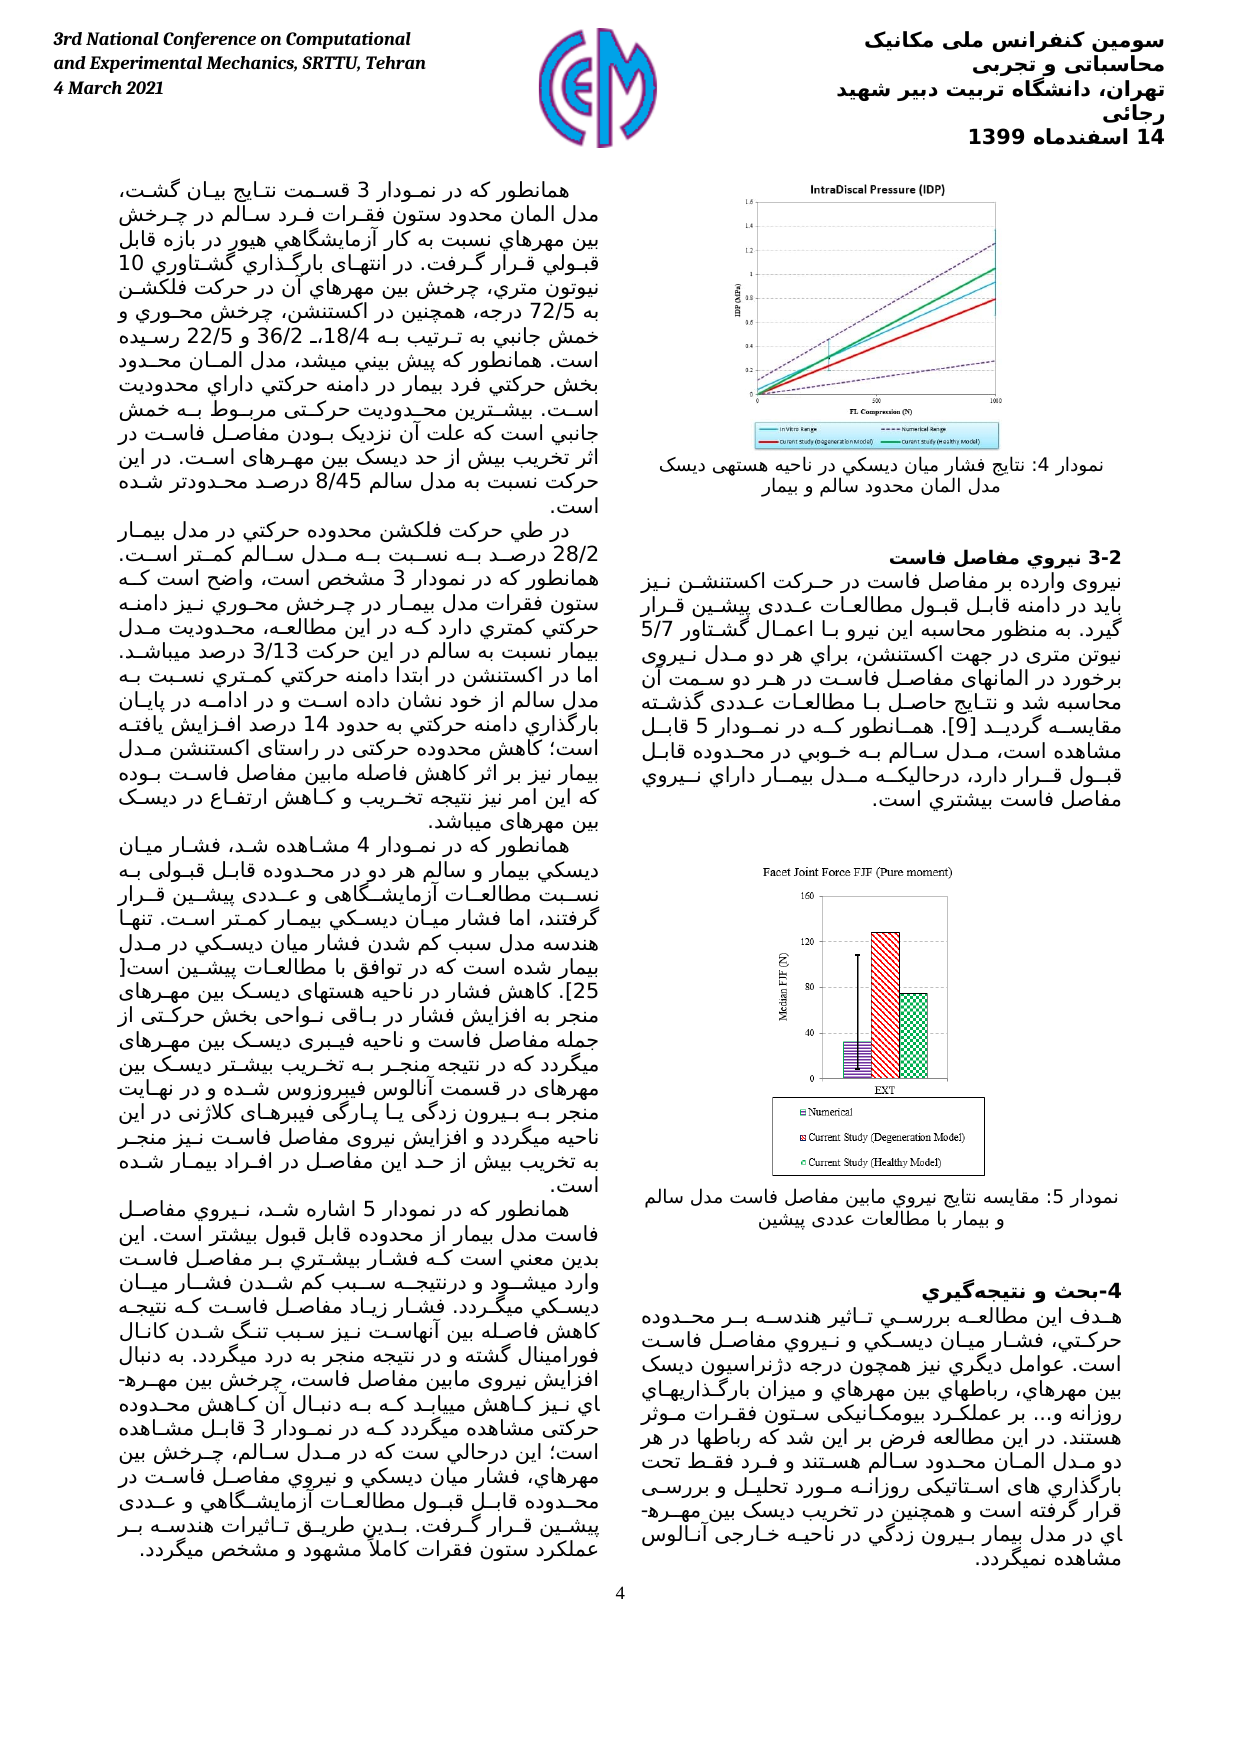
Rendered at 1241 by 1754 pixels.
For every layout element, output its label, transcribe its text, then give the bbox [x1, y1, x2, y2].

text همانطور که در نمودار 3 قسمت نتايج بيان گشت، مدل المان محدود ستون فقرات فرد سالم در چرخش بين مهرهاي نسبت به کار آزمايشگاهي هيور در بازه قابل قبولي قرار گرفت. در انتهای بارگذاري گشتاوري 10 نيوتون متري، چرخش بين مهرهاي آن در حرکت فلکشن به 72/5 درجه، همچنين در اکستنشن، چرخش محوري و خمش جانبي به ترتيب به 18/4، 36/2 و 22/5 رسيده است. همانطور که پيش بيني ميشد، مدل المان محدود بخش حرکتي فرد بيمار در دامنه حرکتي داراي محدوديت است. بيشترين محدوديت حرکتی مربوط به خمش جانبي است که علت آن نزديک بودن مفاصل فاست در اثر تخریب بیش از حد دیسک بین مهرهای است. در اين حرکت نسبت به مدل سالم 8/45 درصد محدودتر شده است. [118, 178, 599, 518]
text 3-2 نيروي مفاصل فاست [641, 547, 1122, 569]
text در طي حرکت فلکشن محدوده حرکتي در مدل بیمار 28/2 درصد به نسبت به مدل سالم کمتر است. همانطور که در نمودار 3 مشخص است، واضح است که ستون فقرات مدل بیمار در چرخش محوري نیز دامنه حرکتي کمتري دارد که در اين مطالعه، محدوديت مدل بيمار نسبت به سالم در این حرکت 3/13 درصد میباشد. اما در اکستنشن در ابتدا دامنه حرکتي کمتري نسبت به مدل سالم از خود نشان داده است و در ادامه در پايان بارگذاري دامنه حرکتي به حدود 14 درصد افزايش يافته است؛ کاهش محدوده حرکتی در راستای اکستنشن مدل بیمار نیز بر اثر کاهش فاصله مابین مفاصل فاست بوده که این امر نیز نتیجه تخریب و کاهش ارتفاع در دیسک بین مهرهای میباشد. [118, 518, 599, 833]
text همانطور که در نمودار 5 اشاره شد، نيروي مفاصل فاست مدل بيمار از محدوده قابل قبول بيشتر است. این بدين معني است که فشار بيشتري بر مفاصل فاست وارد ميشود و درنتيجه سبب کم شدن فشار میان ديسکي ميگردد. فشار زياد مفاصل فاست که نتیجه کاهش فاصله بین آنهاست نيز سبب تنگ شدن کانال فورامينال گشته و در نتيجه منجر به درد ميگردد. به دنبال افزايش نیروی مابین مفاصل فاست، چرخش بين مهرهاي نيز کاهش مييابد که به دنبال آن کاهش محدوده حرکتی مشاهده میگردد که در نمودار 3 قابل مشاهده است؛ این درحالي ست که در مدل سالم، چرخش بين مهرهاي، فشار ميان ديسکي و نيروي مفاصل فاست در محدوده قابل قبول مطالعات آزمايشگاهي و عددی پیشین قرار گرفت. بدين طريق تاثيرات هندسه بر عملکرد ستون فقرات کاملاً مشهود و مشخص ميگردد. [118, 1197, 599, 1562]
picture [727, 840, 1006, 1187]
picture [731, 178, 1003, 454]
text نمودار 5: مقایسه نتایج نيروي مابین مفاصل فاست مدل سالم و بیمار با مطالعات عددی پیشین [641, 1186, 1122, 1230]
text هدف اين مطالعه بررسي تاثير هندسه بر محدوده حرکتي، فشار ميان ديسکي و نيروي مفاصل فاست است. عوامل ديگري نيز همچون درجه دژنراسيون ديسک بين مهرهاي، رباطهاي بين مهرهاي و ميزان بارگذاريهاي روزانه و... بر عملکرد بیومکانیکی ستون فقرات موثر هستند. در اين مطالعه فرض بر اين شد که رباطها در هر دو مدل المان محدود سالم هستند و فرد فقط تحت بارگذاري های استاتیکی روزانه مورد تحلیل و بررسی قرار گرفته است و همچنين در تخریب ديسک بين مهرهاي در مدل بیمار بيرون زدگي در ناحیه خارجی آنالوس مشاهده نمیگردد. [641, 1304, 1122, 1571]
text همانطور که در نمودار 4 مشاهده شد، فشار ميان ديسکي بيمار و سالم هر دو در محدوده قابل قبولی به نسبت مطالعات آزمایشگاهی و عددی پیشین قرار گرفتند، اما فشار ميان ديسکي بيمار کمتر است. تنها هندسه مدل سبب کم شدن فشار ميان ديسکي در مدل بيمار شده است که در توافق با مطالعات پيشين است[25]. کاهش فشار در ناحیه هستهای دیسک بین مهرهای منجر به افزایش فشار در باقی نواحی بخش حرکتی از جمله مفاصل فاست و ناحیه فیبری دیسک بین مهرهای میگردد که در نتیجه منجر به تخریب بیشتر دیسک بین مهرهای در قسمت آنالوس فیبروزوس شده و در نهایت منجر به بیرون زدگی یا پارگی فیبرهای کلاژنی در این ناحیه میگردد و افزایش نیروی مفاصل فاست نیز منجر به تخریب بیش از حد این مفاصل در افراد بیمار شده است. [118, 833, 599, 1197]
text نیروی وارده بر مفاصل فاست در حرکت اکستنشن نیز بايد در دامنه قابل قبول مطالعات عددی پیشین قرار گيرد. به منظور محاسبه اين نيرو با اعمال گشتاور 5/7 نیوتن متری در جهت اکستنشن، براي هر دو مدل نیروی برخورد در المانهای مفاصل فاست در هر دو سمت آن محاسبه شد و نتایج حاصل با مطالعات عددی گذشته مقايسه گردید [9]. همانطور که در نمودار 5 قابل مشاهده است، مدل سالم به خوبي در محدوده قابل قبول قرار دارد، درحاليکه مدل بيمار داراي نيروي مفاصل فاست بيشتري است. [641, 569, 1122, 811]
text نمودار 4: نتايج فشار ميان ديسکي در ناحیه هستهی دیسک مدل المان محدود سالم و بیمار [641, 453, 1122, 497]
picture [538, 28, 671, 148]
list 4-بحث و نتيجه‌گيري [641, 1279, 1122, 1304]
